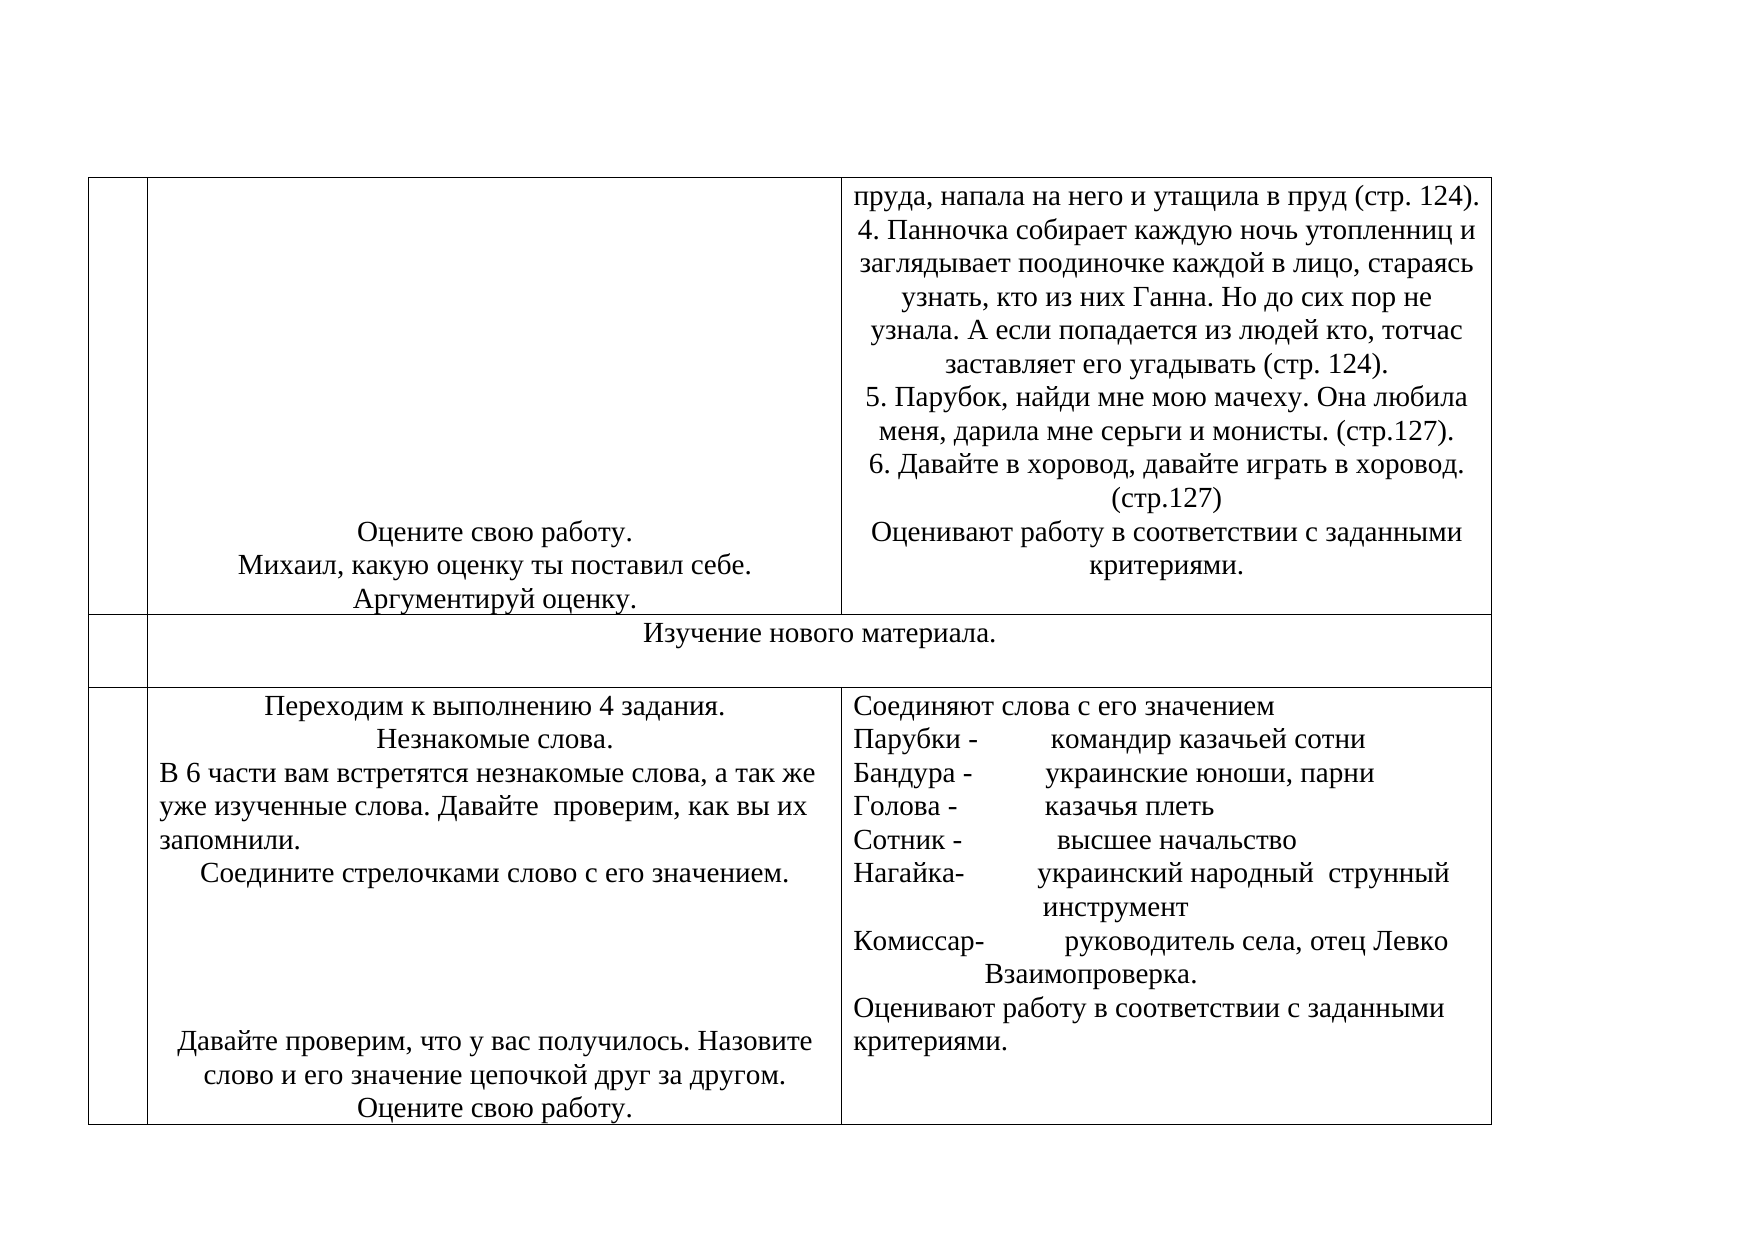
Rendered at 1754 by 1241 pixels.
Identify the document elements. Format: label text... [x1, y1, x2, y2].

table_cell [89, 615, 147, 687]
table_cell Изучение нового материала. [148, 615, 1491, 687]
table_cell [148, 178, 841, 614]
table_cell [148, 688, 841, 1124]
table_cell [89, 178, 147, 614]
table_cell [842, 688, 1491, 1124]
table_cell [842, 178, 1491, 614]
table_cell [89, 688, 147, 1124]
